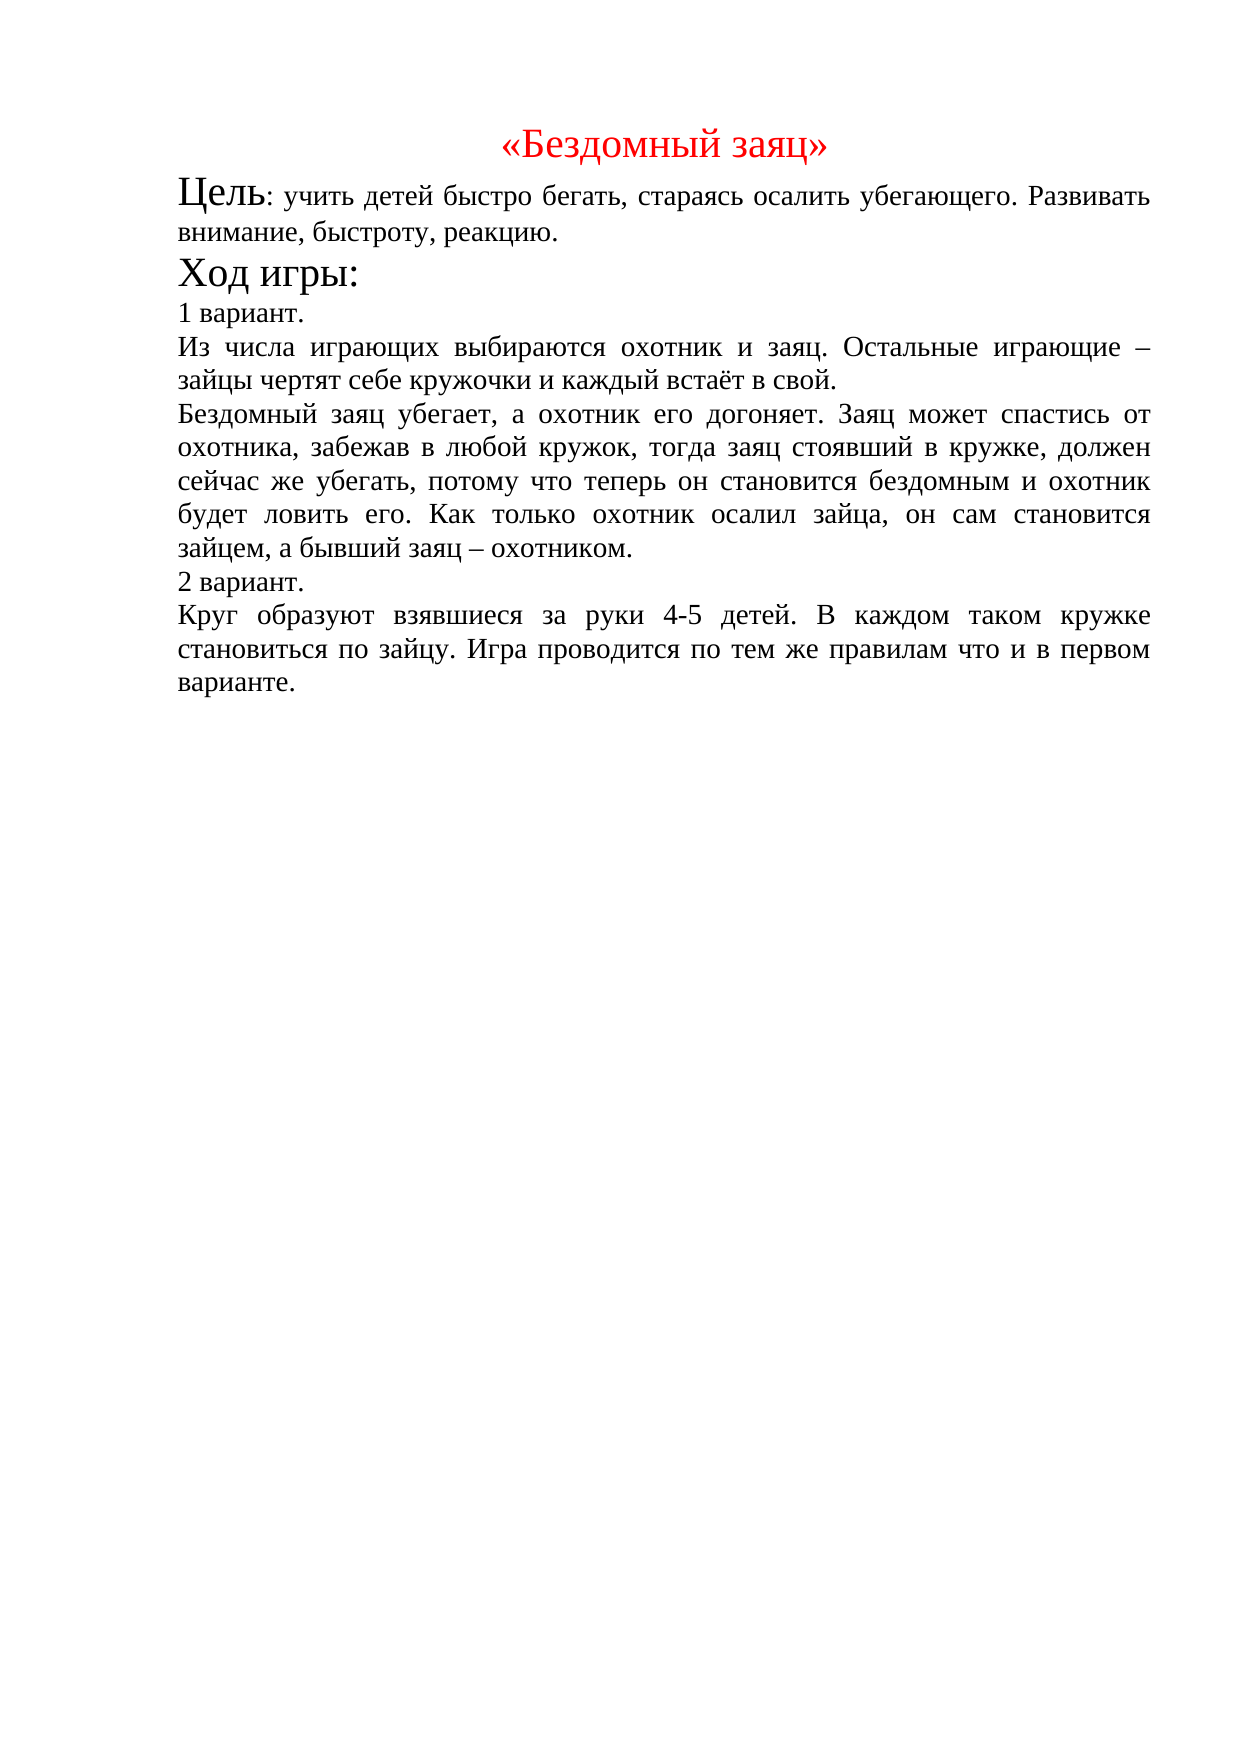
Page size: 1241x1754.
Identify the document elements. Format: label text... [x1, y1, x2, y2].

text 2 вариант. [177, 564, 1152, 597]
text Из числа играющих выбираются охотник и заяц. Остальные играющие – зайцы чертят себе кружочки и каждый встаёт в свой. [177, 329, 1152, 396]
text Ход игры: [177, 247, 1152, 295]
text Бездомный заяц убегает, а охотник его догоняет. Заяц может спастись от охотника, забежав в любой кружок, тогда заяц стоявший в кружке, должен сейчас же убегать, потому что теперь он становится бездомным и охотник будет ловить его. Как только охотник осалил зайца, он сам становится зайцем, а бывший заяц – охотником. [177, 396, 1152, 564]
text Цель: учить детей быстро бегать, стараясь осалить убегающего. Развивать внимание, быстроту, реакцию. [177, 166, 1152, 247]
text 1 вариант. [177, 295, 1152, 329]
text Круг образуют взявшиеся за руки 4-5 детей. В каждом таком кружке становиться по зайцу. Игра проводится по тем же правилам что и в первом варианте. [177, 597, 1152, 698]
text «Бездомный заяц» [177, 118, 1152, 166]
